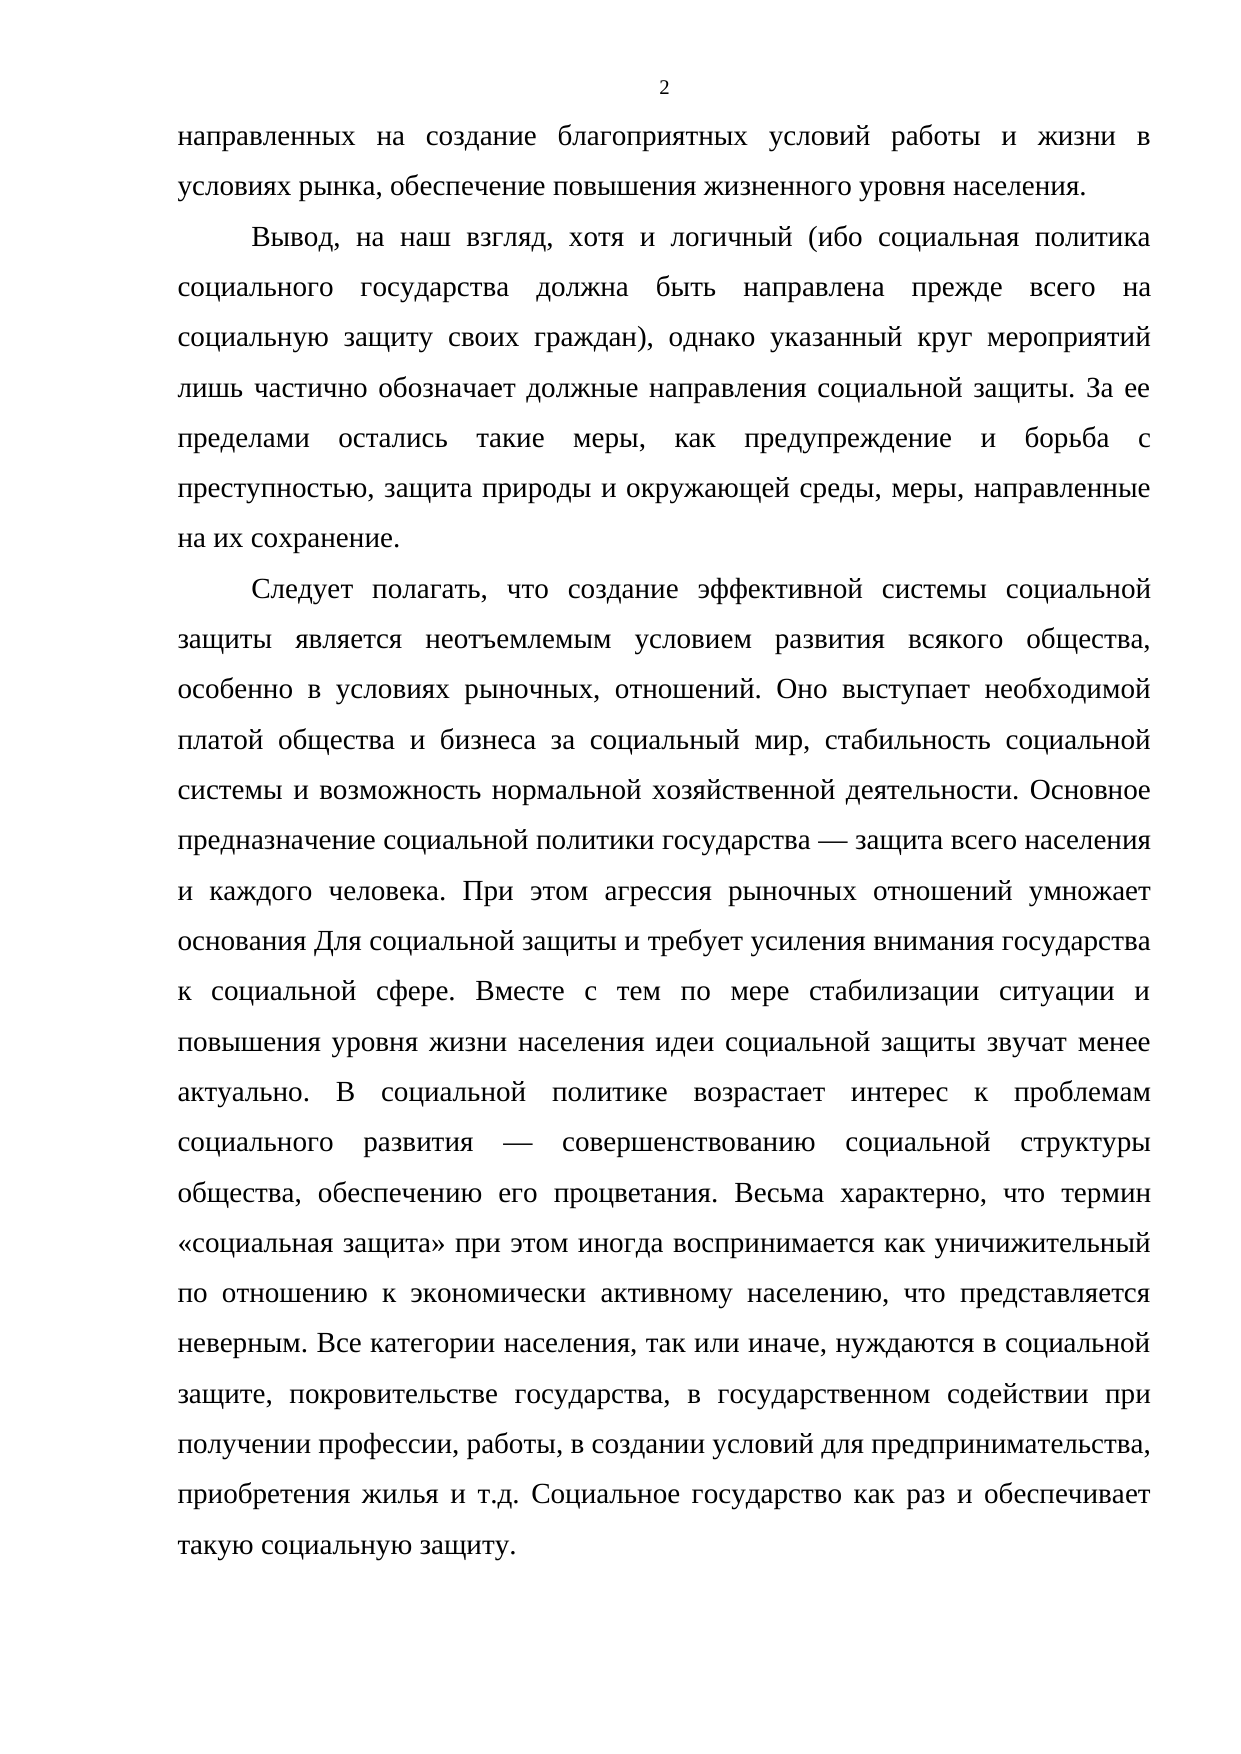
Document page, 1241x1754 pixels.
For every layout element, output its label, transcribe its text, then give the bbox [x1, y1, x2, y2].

text Вывод, на наш взгляд, хотя и логичный (ибо социальная политика социального государства должна быть направлена прежде всего на социальную защиту своих граждан), однако указанный круг мероприятий лишь частично обозначает должные направления социальной защиты. За ее пределами остались такие меры, как предупреждение и борьба с преступностью, защита природы и окружающей среды, меры, направленные на их сохранение. [177, 219, 1152, 554]
text Следует полагать, что создание эффективной системы социальной защиты является неотъемлемым условием развития всякого общества, особенно в условиях рыночных, отношений. Оно выступает необходимой платой общества и бизнеса за социальный мир, стабильность социальной системы и возможность нормальной хозяйственной деятельности. Основное предназначение социальной политики государства — защита всего населения и каждого человека. При этом агрессия рыночных отношений умножает основания Для социальной защиты и требует усиления внимания государства к социальной сфере. Вместе с тем по мере стабилизации ситуации и повышения уровня жизни населения идеи социальной защиты звучат менее актуально. В социальной политике возрастает интерес к проблемам социального развития — совершенствованию социальной структуры общества, обеспечению его процветания. Весьма характерно, что термин «социальная защита» при этом иногда воспринимается как уничижительный по отношению к экономически активному населению, что представляется неверным. Все категории населения, так или иначе, нуждаются в социальной защите, покровительстве государства, в государственном содействии при получении профессии, работы, в создании условий для предпринимательства, приобретения жилья и т.д. Социальное государство как раз и обеспечивает такую социальную защиту. [177, 571, 1152, 1560]
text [177, 118, 1152, 202]
